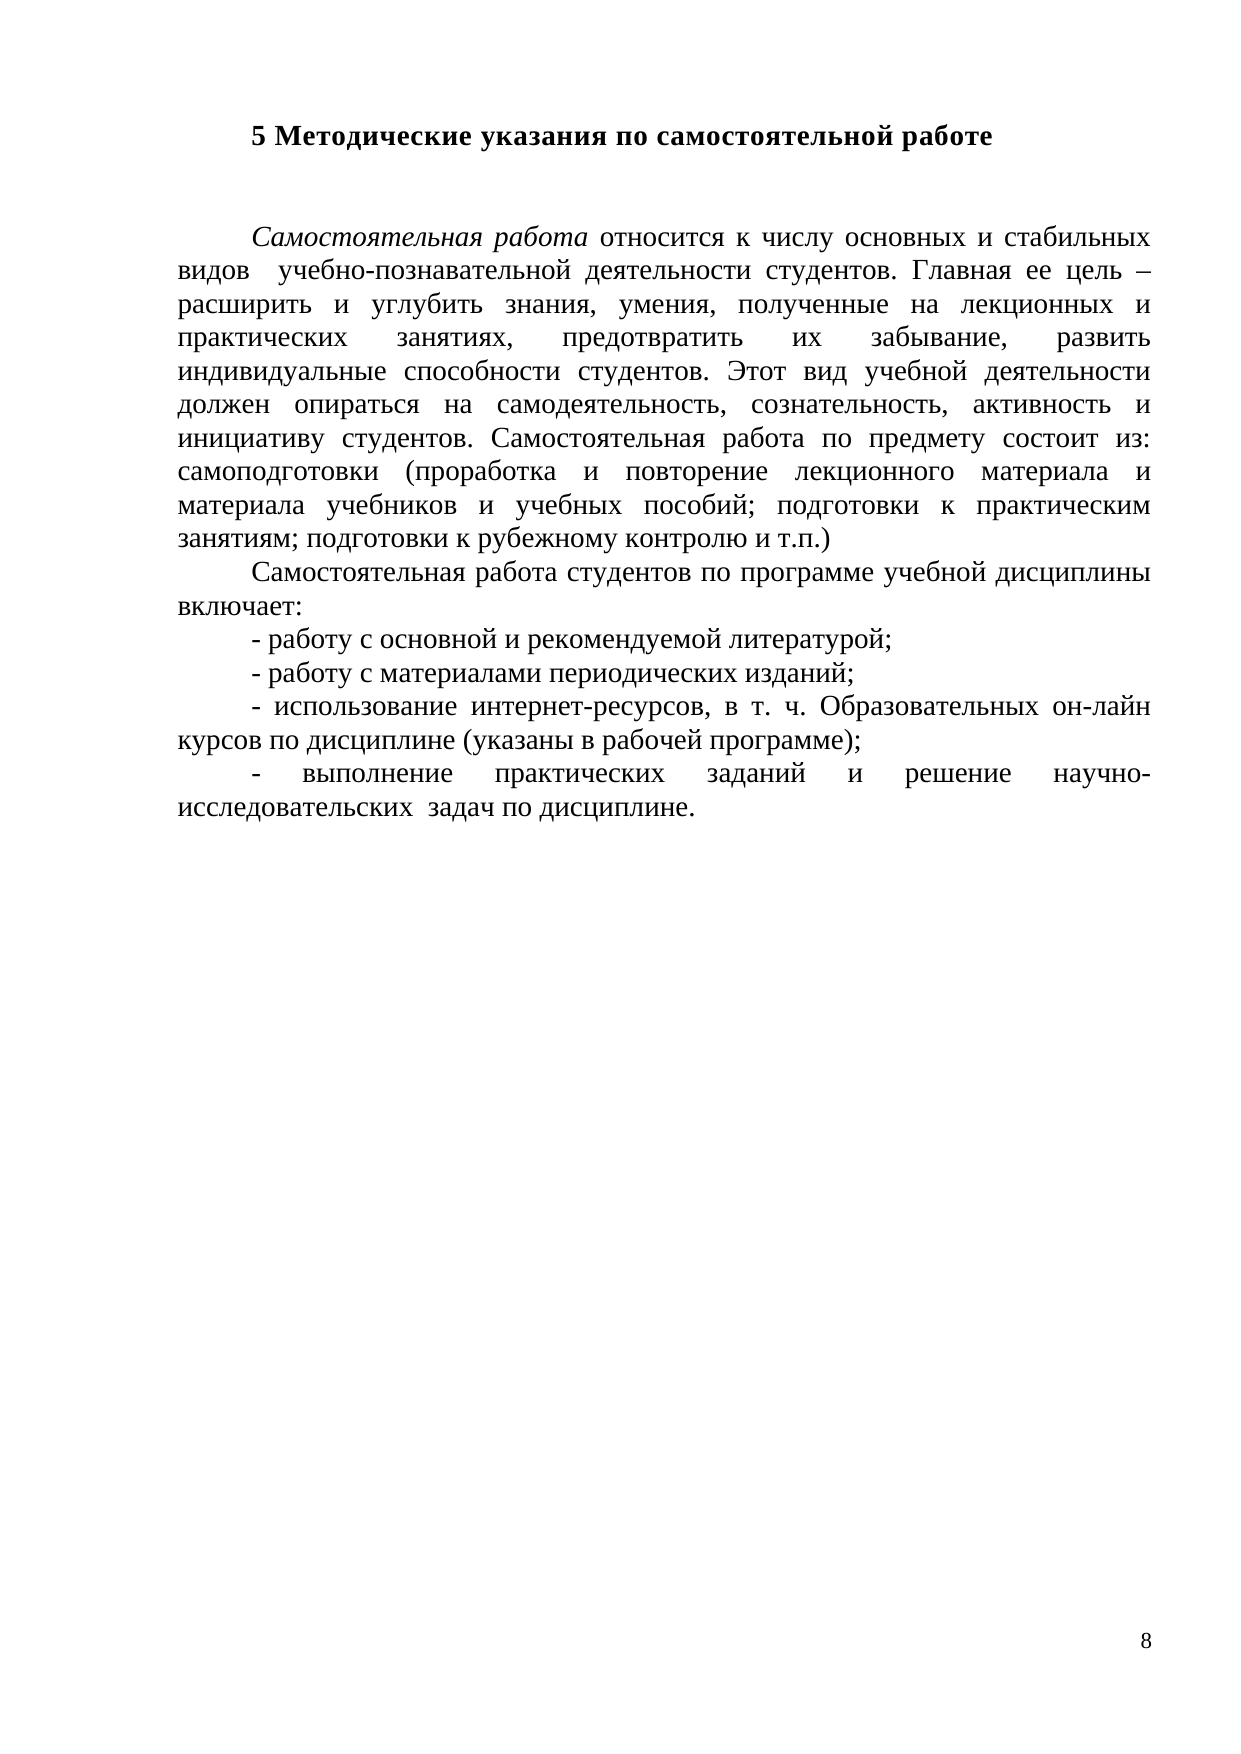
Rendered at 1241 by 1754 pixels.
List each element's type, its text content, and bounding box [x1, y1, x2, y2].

text 5 Методические указания по самостоятельной работе [177, 118, 1152, 152]
text - использование интернет-ресурсов, в т. ч. Образовательных он-лайн курсов по дисциплине (указаны в рабочей программе); [177, 688, 1152, 755]
text - работу с основной и рекомендуемой литературой; [177, 621, 1152, 655]
text - работу с материалами периодических изданий; [177, 655, 1152, 688]
text Самостоятельная работа студентов по программе учебной дисциплины включает: [177, 554, 1152, 621]
text Самостоятельная работа относится к числу основных и стабильных видов учебно-познавательной деятельности студентов. Главная ее цель – расширить и углубить знания, умения, полученные на лекционных и практических занятиях, предотвратить их забывание, развить индивидуальные способности студентов. Этот вид учебной деятельности должен опираться на самодеятельность, сознательность, активность и инициативу студентов. Самостоятельная работа по предмету состоит из: самоподготовки (проработка и повторение лекционного материала и материала учебников и учебных пособий; подготовки к практическим занятиям; подготовки к рубежному контролю и т.п.) [177, 219, 1152, 554]
text - выполнение практических заданий и решение научно-исследовательских задач по дисциплине. [177, 755, 1152, 822]
